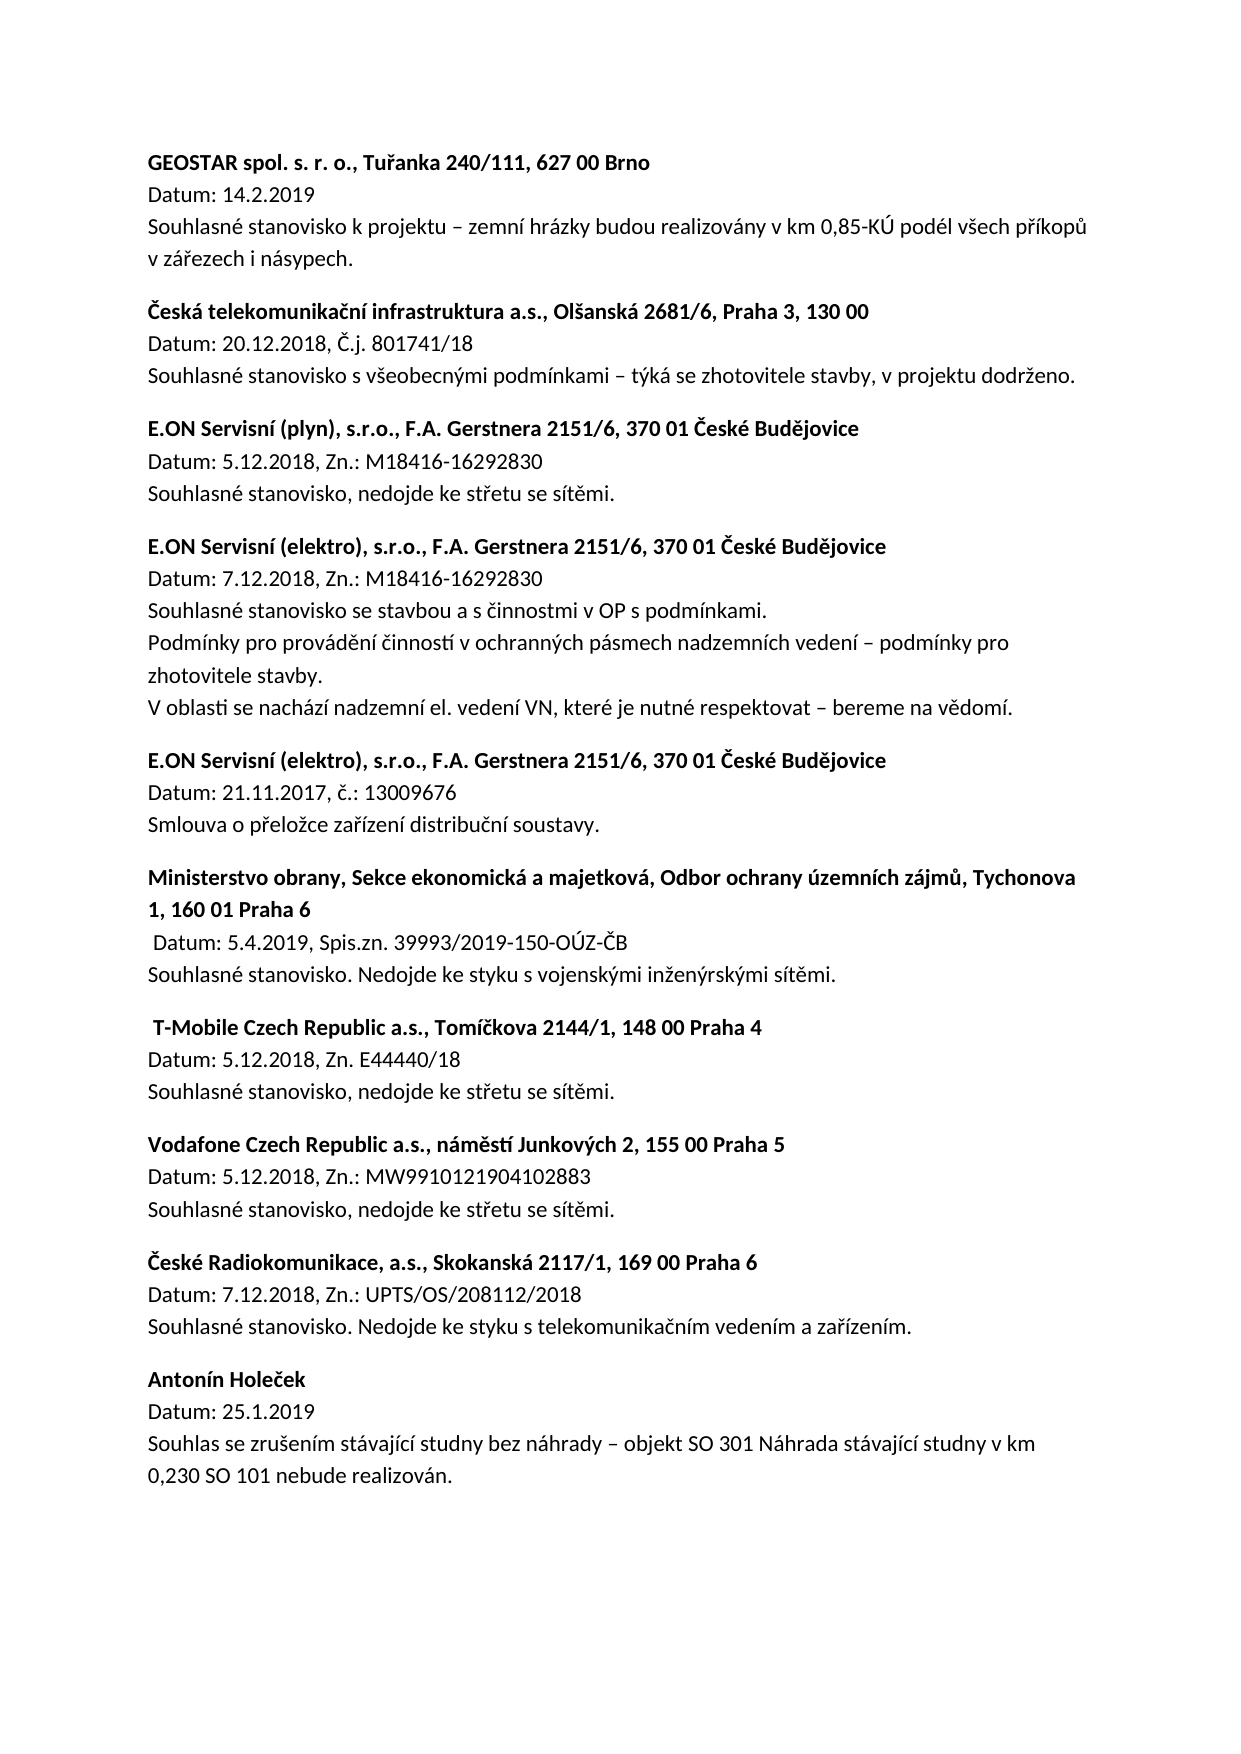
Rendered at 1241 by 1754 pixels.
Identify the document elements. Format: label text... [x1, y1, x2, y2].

text Souhlasné stanovisko. Nedojde ke styku s vojenskými inženýrskými sítěmi. [148, 960, 1093, 988]
text Smlouva o přeložce zařízení distribuční soustavy. [148, 810, 1093, 838]
text Datum: 5.12.2018, Zn. E44440/18 [148, 1045, 1093, 1073]
text Datum: 20.12.2018, Č.j. 801741/18 [148, 329, 1093, 357]
text Souhlasné stanovisko, nedojde ke střetu se sítěmi. [148, 1077, 1093, 1105]
text T-Mobile Czech Republic a.s., Tomíčkova 2144/1, 148 00 Praha 4 [148, 1013, 1093, 1041]
text Datum: 5.4.2019, Spis.zn. 39993/2019-150-OÚZ-ČB [148, 928, 1093, 956]
text České Radiokomunikace, a.s., Skokanská 2117/1, 169 00 Praha 6 [148, 1248, 1093, 1276]
text Datum: 5.12.2018, Zn.: MW9910121904102883 [148, 1162, 1093, 1191]
text Souhlas se zrušením stávající studny bez náhrady – objekt SO 301 Náhrada stávající studny v km 0,230 SO 101 nebude realizován. [148, 1429, 1093, 1490]
text V oblasti se nachází nadzemní el. vedení VN, které je nutné respektovat – bereme na vědomí. [148, 693, 1093, 721]
text Souhlasné stanovisko. Nedojde ke styku s telekomunikačním vedením a zařízením. [148, 1312, 1093, 1340]
text E.ON Servisní (elektro), s.r.o., F.A. Gerstnera 2151/6, 370 01 České Budějovice [148, 746, 1093, 774]
text Souhlasné stanovisko, nedojde ke střetu se sítěmi. [148, 479, 1093, 507]
text Česká telekomunikační infrastruktura a.s., Olšanská 2681/6, Praha 3, 130 00 [148, 297, 1093, 325]
text E.ON Servisní (plyn), s.r.o., F.A. Gerstnera 2151/6, 370 01 České Budějovice [148, 414, 1093, 443]
text Souhlasné stanovisko s všeobecnými podmínkami – týká se zhotovitele stavby, v projektu dodrženo. [148, 362, 1093, 389]
text Datum: 7.12.2018, Zn.: M18416-16292830 [148, 564, 1093, 592]
text Datum: 7.12.2018, Zn.: UPTS/OS/208112/2018 [148, 1280, 1093, 1308]
text Ministerstvo obrany, Sekce ekonomická a majetková, Odbor ochrany územních zájmů, Tychonova 1, 160 01 Praha 6 [148, 863, 1093, 923]
text Souhlasné stanovisko se stavbou a s činnostmi v OP s podmínkami. [148, 596, 1093, 624]
text Datum: 21.11.2017, č.: 13009676 [148, 778, 1093, 806]
text GEOSTAR spol. s. r. o., Tuřanka 240/111, 627 00 Brno [148, 148, 1093, 176]
text Souhlasné stanovisko, nedojde ke střetu se sítěmi. [148, 1195, 1093, 1223]
text Datum: 14.2.2019 [148, 180, 1093, 208]
text Souhlasné stanovisko k projektu – zemní hrázky budou realizovány v km 0,85-KÚ podél všech příkopů v zářezech i násypech. [148, 212, 1093, 272]
text E.ON Servisní (elektro), s.r.o., F.A. Gerstnera 2151/6, 370 01 České Budějovice [148, 532, 1093, 560]
text Datum: 5.12.2018, Zn.: M18416-16292830 [148, 447, 1093, 475]
text Vodafone Czech Republic a.s., náměstí Junkových 2, 155 00 Praha 5 [148, 1130, 1093, 1158]
text Podmínky pro provádění činností v ochranných pásmech nadzemních vedení – podmínky pro zhotovitele stavby. [148, 628, 1093, 689]
text Antonín Holeček [148, 1365, 1093, 1393]
text Datum: 25.1.2019 [148, 1397, 1093, 1425]
